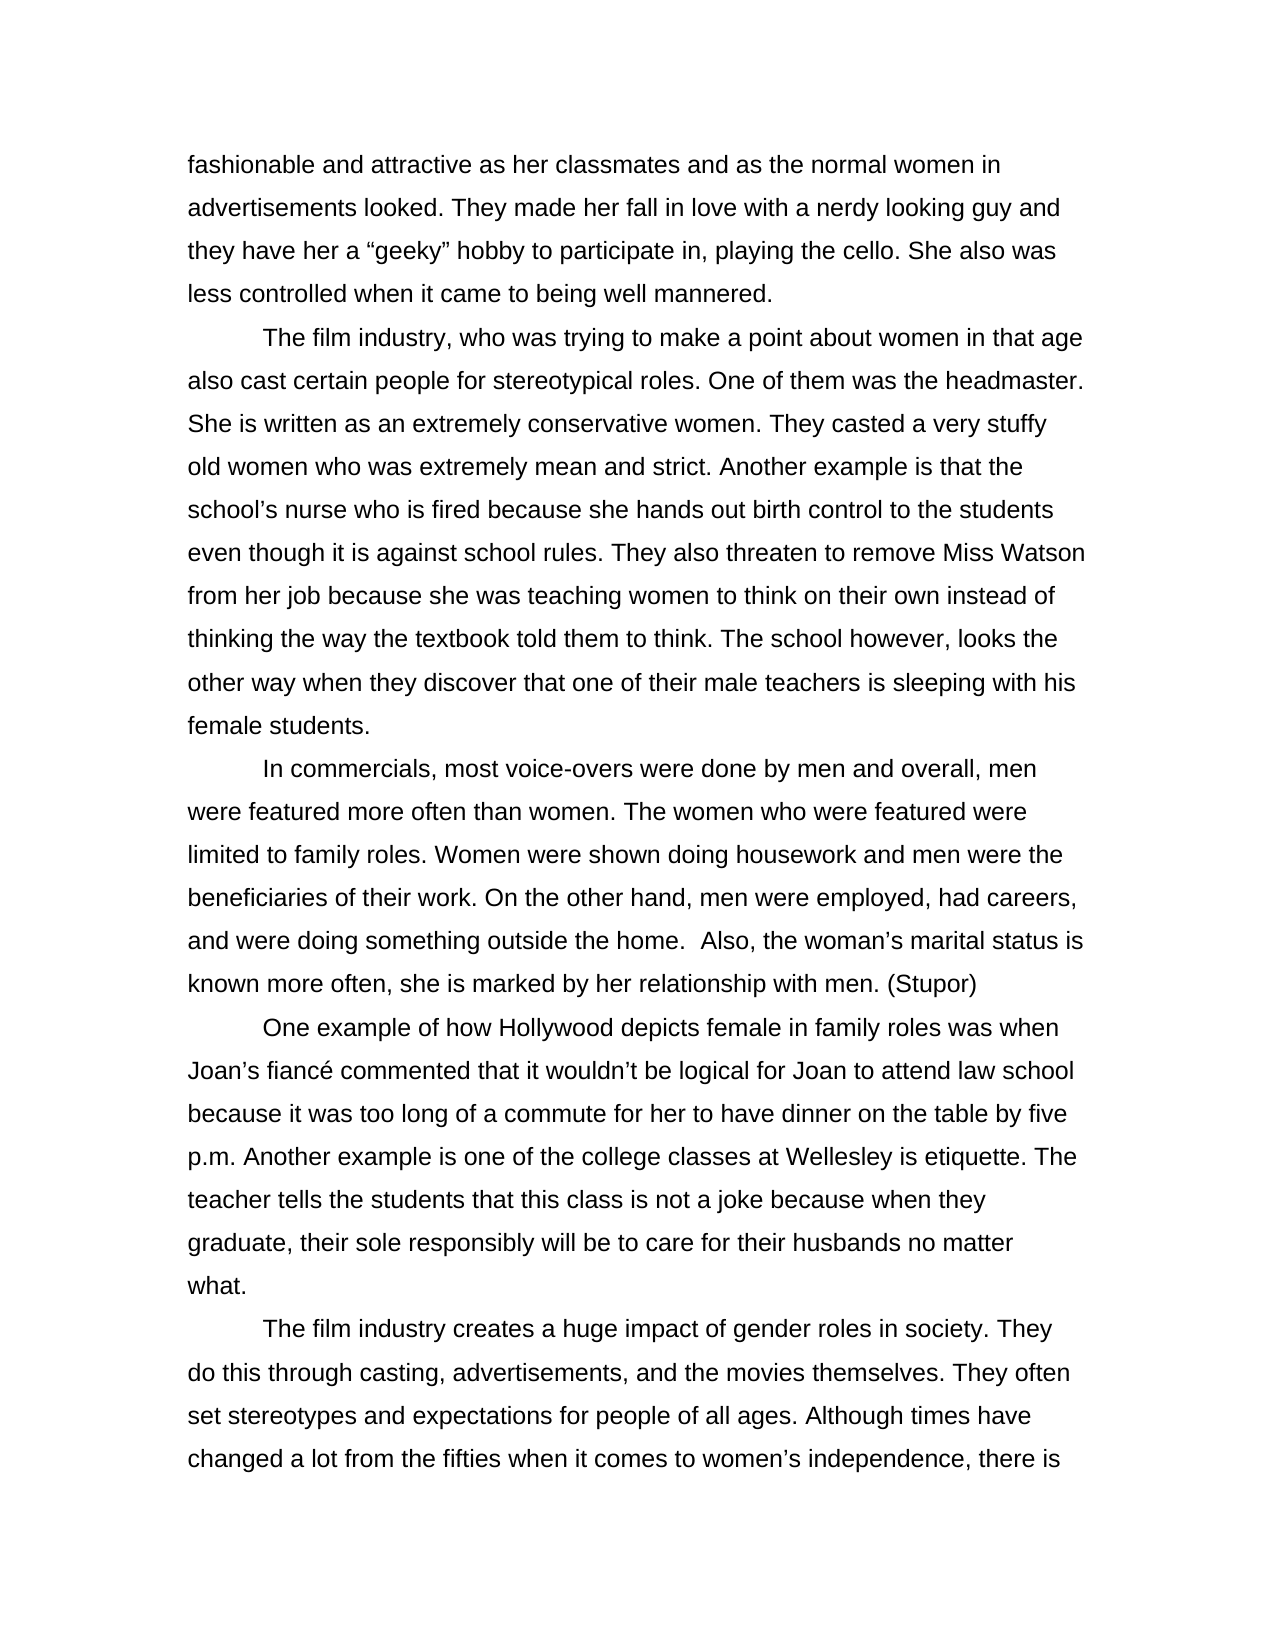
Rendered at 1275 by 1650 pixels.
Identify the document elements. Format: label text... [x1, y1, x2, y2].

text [187, 1314, 1087, 1472]
text One example of how Hollywood depicts female in family roles was when Joan’s fiancé commented that it wouldn’t be logical for Joan to attend law school because it was too long of a commute for her to have dinner on the table by five p.m. Another example is one of the college classes at Wellesley is etiquette. The teacher tells the students that this class is not a joke because when they graduate, their sole responsibly will be to care for their husbands no matter what. [187, 1012, 1087, 1300]
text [187, 150, 1087, 308]
text The film industry, who was trying to make a point about women in that age also cast certain people for stereotypical roles. One of them was the headmaster. She is written as an extremely conservative women. They casted a very stuffy old women who was extremely mean and strict. Another example is that the school’s nurse who is fired because she hands out birth control to the students even though it is against school rules. They also threaten to remove Miss Watson from her job because she was teaching women to think on their own instead of thinking the way the textbook told them to think. The school however, looks the other way when they discover that one of their male teachers is sleeping with his female students. [187, 322, 1087, 739]
text In commercials, most voice-overs were done by men and overall, men were featured more often than women. The women who were featured were limited to family roles. Women were shown doing housework and men were the beneficiaries of their work. On the other hand, men were employed, had careers, and were doing something outside the home. Also, the woman’s marital status is known more often, she is marked by her relationship with men. (Stupor) [187, 754, 1087, 998]
